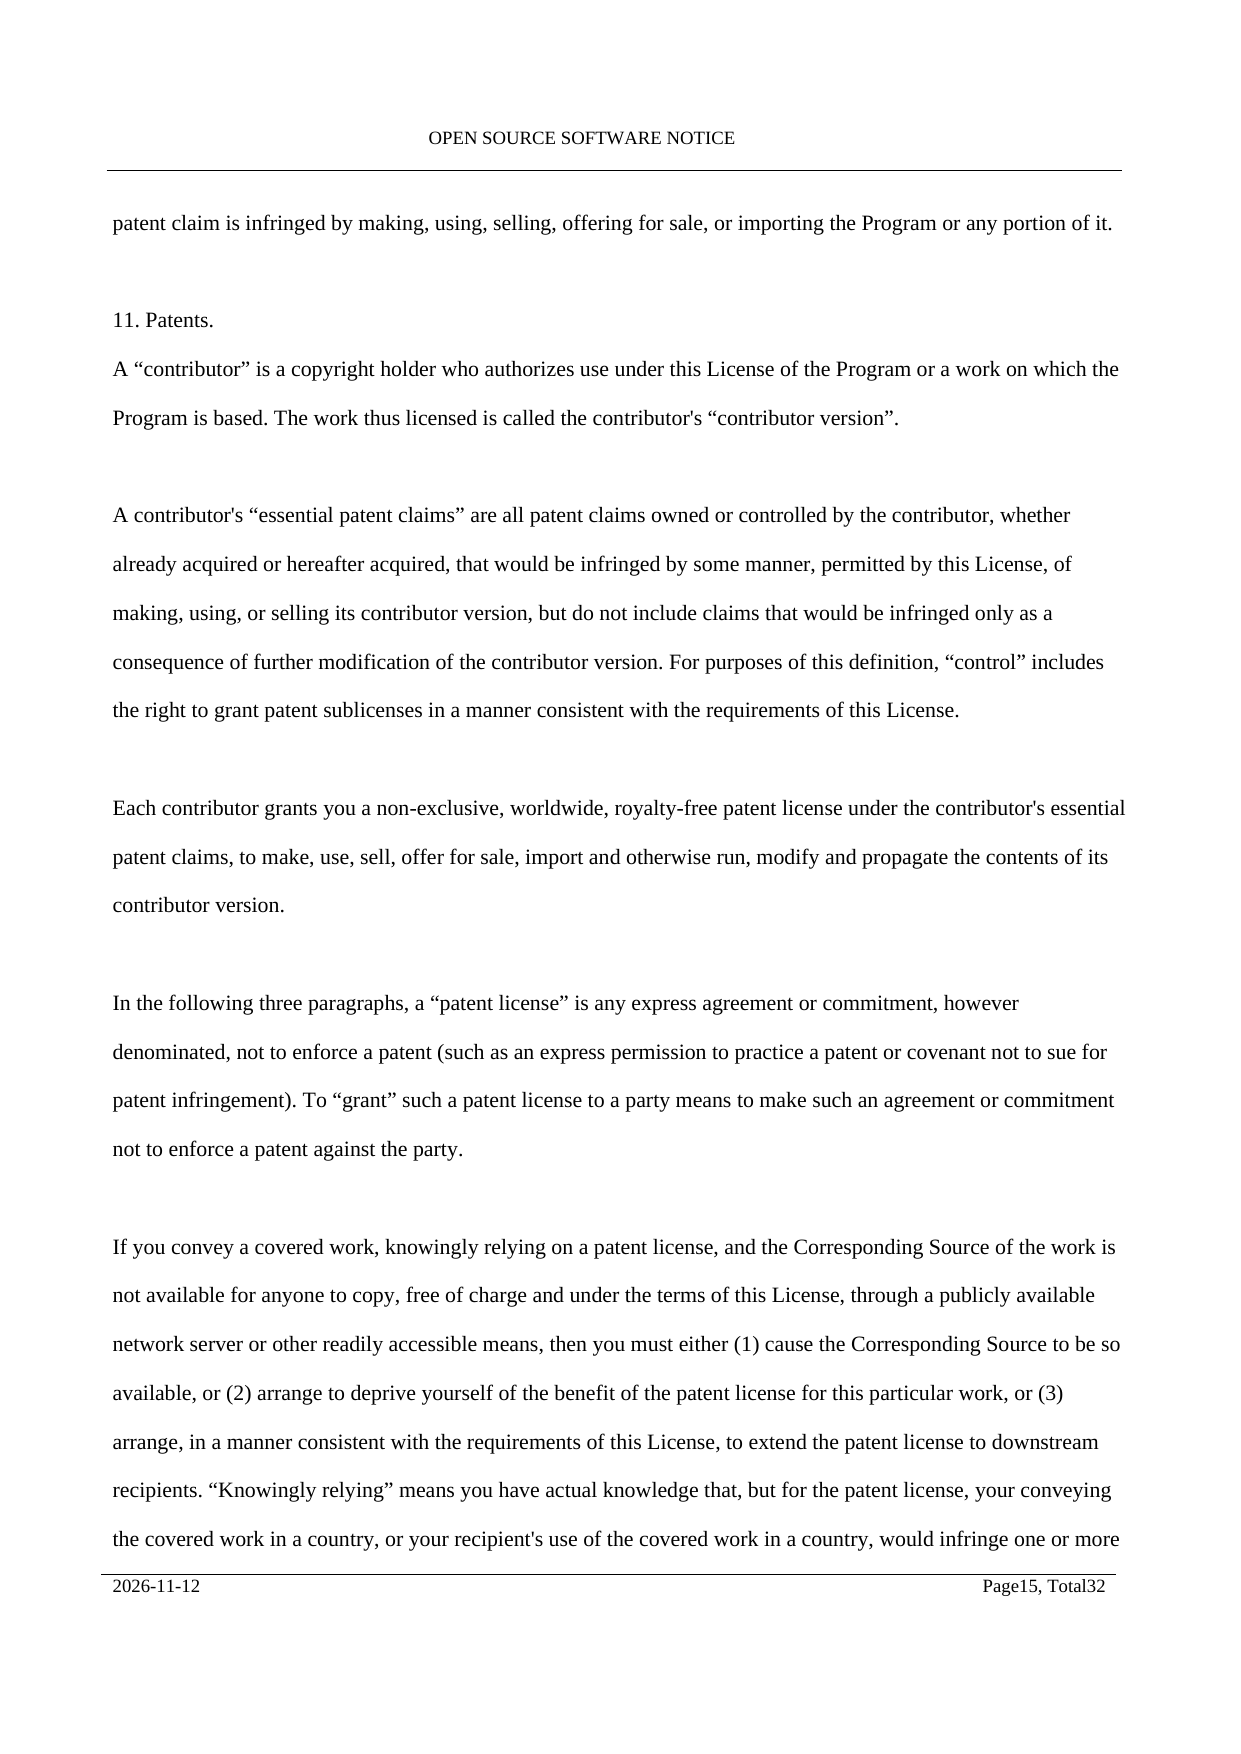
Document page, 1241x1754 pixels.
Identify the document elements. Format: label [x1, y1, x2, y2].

text [112, 206, 1128, 1555]
